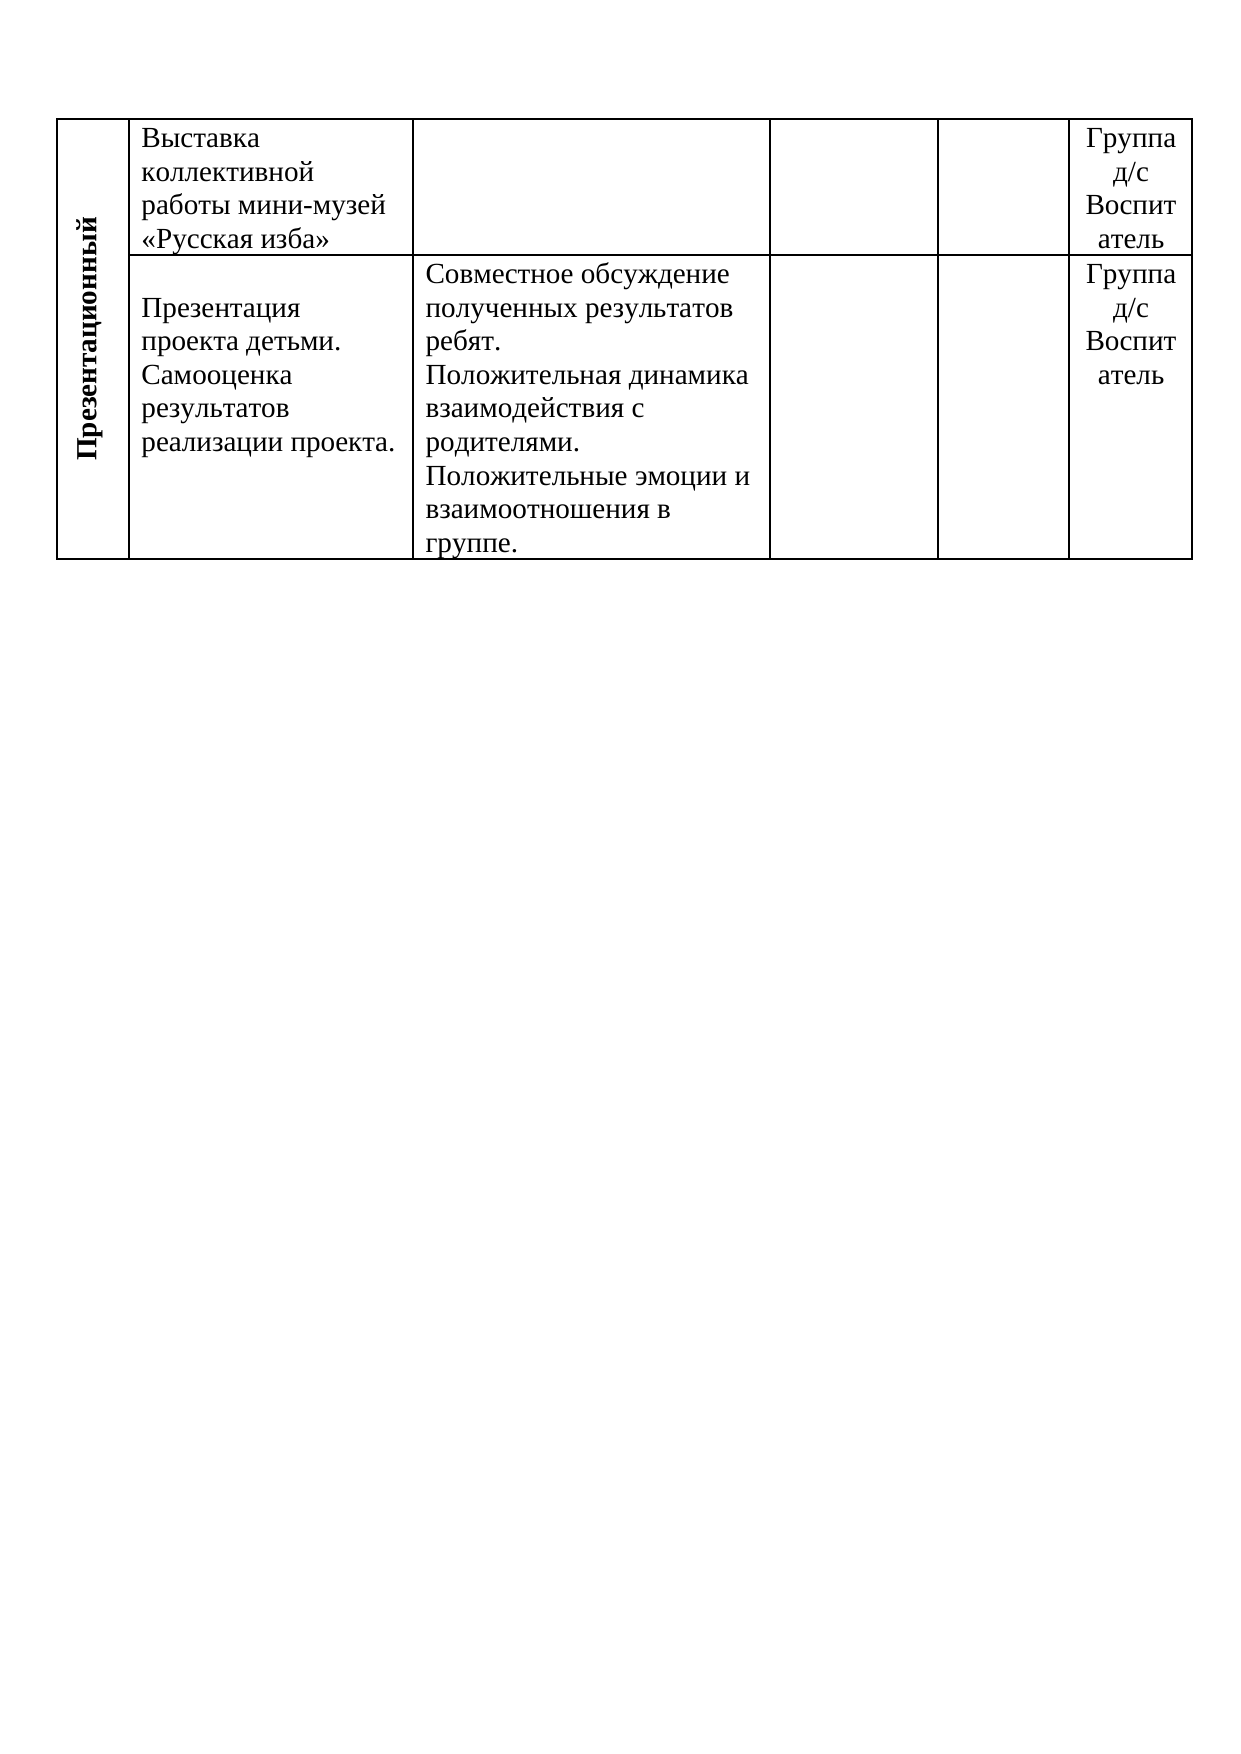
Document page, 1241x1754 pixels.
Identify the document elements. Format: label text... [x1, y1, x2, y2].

table_cell Группа д/с Воспитатель [1070, 256, 1191, 558]
table_cell [939, 120, 1068, 254]
table_cell Выставка коллективной работы мини-музей «Русская изба» [130, 120, 412, 254]
table_cell [771, 256, 937, 558]
table_cell Презентация проекта детьми. Самооценка результатов реализации проекта. [130, 256, 412, 558]
table_cell [414, 120, 769, 254]
table_cell [771, 120, 937, 254]
table_cell Группа д/с Воспитатель [1070, 120, 1191, 254]
table_cell Совместное обсуждение полученных результатов ребят. Положительная динамика взаимодействия с родителями. Положительные эмоции и взаимоотношения в группе. [414, 256, 769, 558]
table_cell [939, 256, 1068, 558]
table_cell Презентационный [58, 120, 128, 558]
